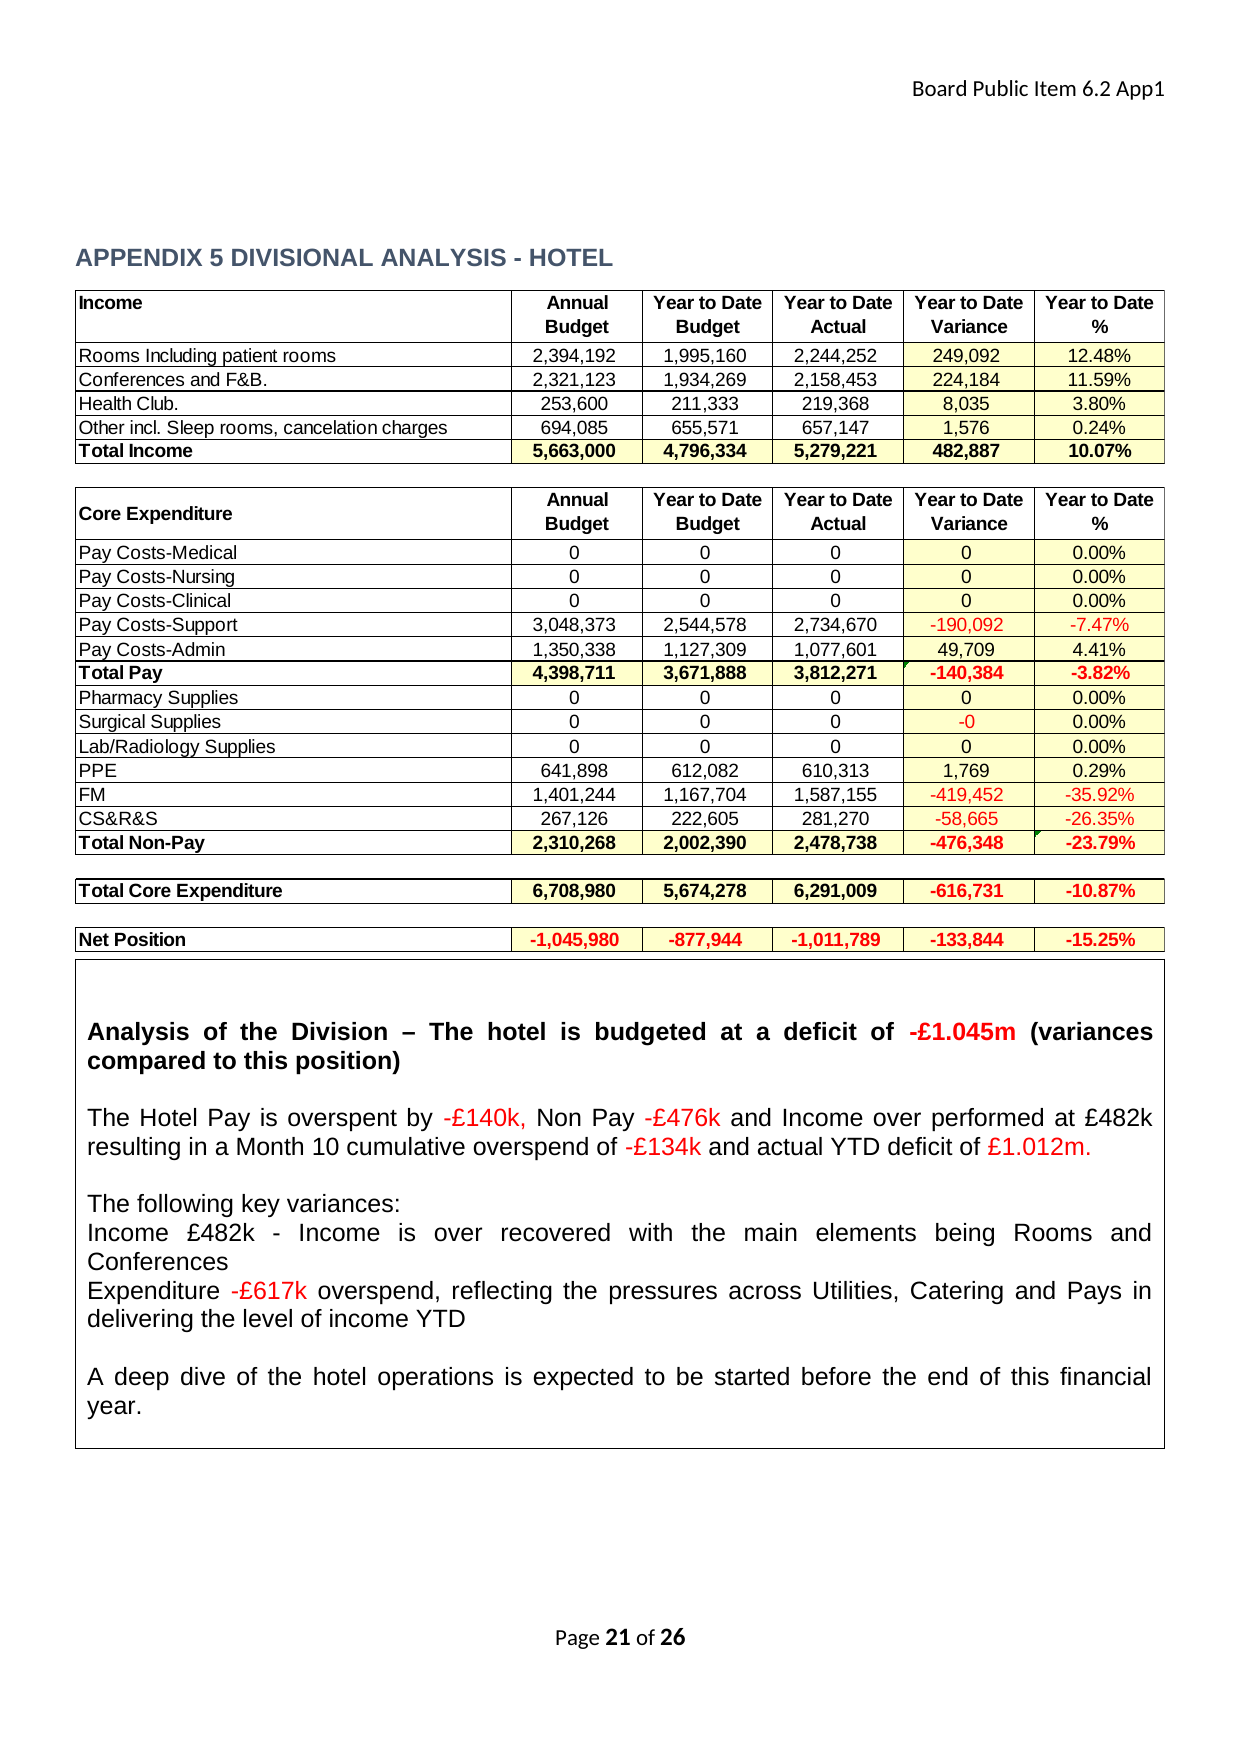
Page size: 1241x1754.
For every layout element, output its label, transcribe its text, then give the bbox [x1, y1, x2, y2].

text APPENDIX 5 DIVISIONAL ANALYSIS - HOTEL [75, 242, 1165, 271]
table_header Analysis of the Division – The hotel is budgeted at a deficit of -£1.045m (variances compared to this position) The Hotel Pay is overspent by -£140k, Non Pay -£476k and Income over performed at £482k resulting in a Month 10 cumulative overspend of -£134k and actual YTD deficit of £1.012m. The following key variances: Income £482k - Income is over recovered with the main elements being Rooms and Conferences Expenditure -£617k overspend, reflecting the pressures across Utilities, Catering and Pays in delivering the level of income YTD A deep dive of the hotel operations is expected to be started before the end of this financial year. [76, 960, 1164, 1447]
